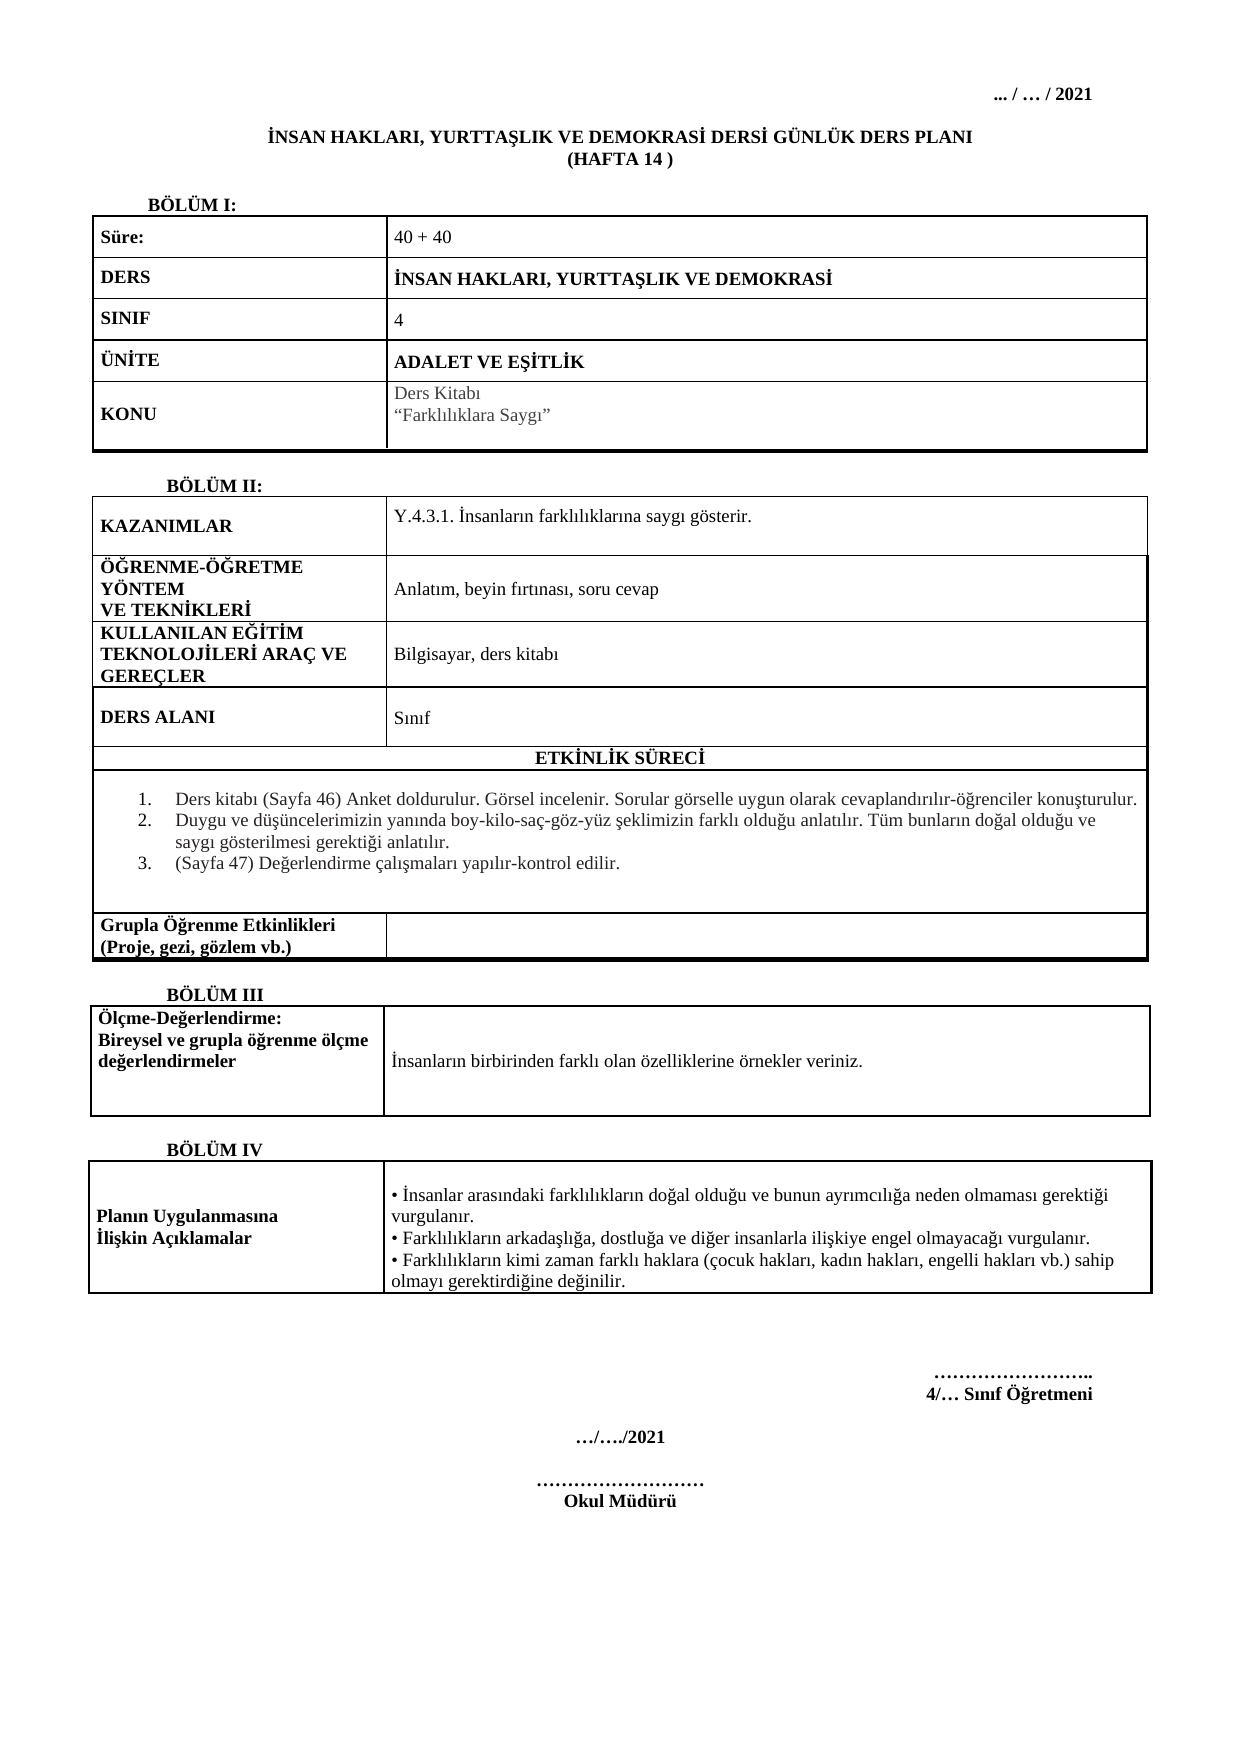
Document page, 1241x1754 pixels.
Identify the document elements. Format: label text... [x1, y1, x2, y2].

table_header KAZANIMLAR [93, 497, 386, 555]
table_cell Bilgisayar, ders kitabı [387, 622, 1146, 686]
table_cell DERS [94, 258, 386, 298]
text ……………………… [148, 1469, 1093, 1490]
table_cell ADALET VE EŞİTLİK [388, 341, 1146, 381]
table_header İnsanların birbirinden farklı olan özelliklerine örnekler veriniz. [385, 1007, 1149, 1115]
text İNSAN HAKLARI, YURTTAŞLIK VE DEMOKRASİ DERSİ GÜNLÜK DERS PLANI [148, 126, 1093, 148]
text BÖLÜM I: [148, 193, 1093, 215]
subtitle BÖLÜM IV [148, 1138, 1093, 1160]
text …………………….. [148, 1361, 1093, 1382]
table_cell Grupla Öğrenme Etkinlikleri (Proje, gezi, gözlem vb.) [94, 914, 386, 957]
table_header Ölçme-Değerlendirme: Bireysel ve grupla öğrenme ölçme değerlendirmeler [92, 1007, 383, 1115]
table_cell ÖĞRENME-ÖĞRETME YÖNTEM VE TEKNİKLERİ [93, 556, 386, 621]
text BÖLÜM II: [148, 475, 1093, 496]
text (HAFTA 14 ) [148, 148, 1093, 169]
table_header 40 + 40 [388, 217, 1146, 256]
table_cell Anlatım, beyin fırtınası, soru cevap [387, 556, 1146, 621]
table_cell ETKİNLİK SÜRECİ [94, 747, 1146, 769]
subtitle BÖLÜM III [148, 983, 1093, 1005]
table_cell Ders Kitabı “Farklılıklara Saygı” [388, 382, 1146, 448]
table_cell Sınıf [387, 688, 1146, 746]
table_cell KULLANILAN EĞİTİM TEKNOLOJİLERİ ARAÇ VE GEREÇLER [93, 622, 386, 686]
text 4/… Sınıf Öğretmeni [148, 1382, 1093, 1404]
table_cell SINIF [94, 299, 386, 339]
table_cell Ders kitabı (Sayfa 46) Anket doldurulur. Görsel incelenir. Sorular görselle uygun olarak cevaplandırılır-öğrenciler konuşturulur. Duygu ve düşüncelerimizin yanında boy-kilo-saç-göz-yüz şeklimizin farklı olduğu anlatılır. Tüm bunların doğal olduğu ve saygı gösterilmesi gerektiği anlatılır. (Sayfa 47) Değerlendirme çalışmaları yapılır-kontrol edilir. [94, 771, 1146, 912]
table_cell 4 [388, 299, 1146, 339]
table_cell DERS ALANI [94, 688, 386, 746]
text ... / … / 2021 [148, 83, 1093, 105]
table_header Süre: [94, 217, 386, 256]
table_header • İnsanlar arasındaki farklılıkların doğal olduğu ve bunun ayrımcılığa neden olmaması gerektiği vurgulanır. • Farklılıkların arkadaşlığa, dostluğa ve diğer insanlarla ilişkiye engel olmayacağı vurgulanır. • Farklılıkların kimi zaman farklı haklara (çocuk hakları, kadın hakları, engelli hakları vb.) sahip olmayı gerektirdiğine değinilir. [385, 1162, 1150, 1292]
text Okul Müdürü [148, 1490, 1093, 1512]
text …/…./2021 [148, 1426, 1093, 1447]
table_cell KONU [94, 382, 386, 448]
table_cell İNSAN HAKLARI, YURTTAŞLIK VE DEMOKRASİ [388, 258, 1146, 298]
table_header Y.4.3.1. İnsanların farklılıklarına saygı gösterir. [387, 497, 1147, 555]
table_cell [387, 914, 1146, 957]
table_cell ÜNİTE [94, 341, 386, 381]
table_header Planın Uygulanmasına İlişkin Açıklamalar [90, 1162, 383, 1292]
